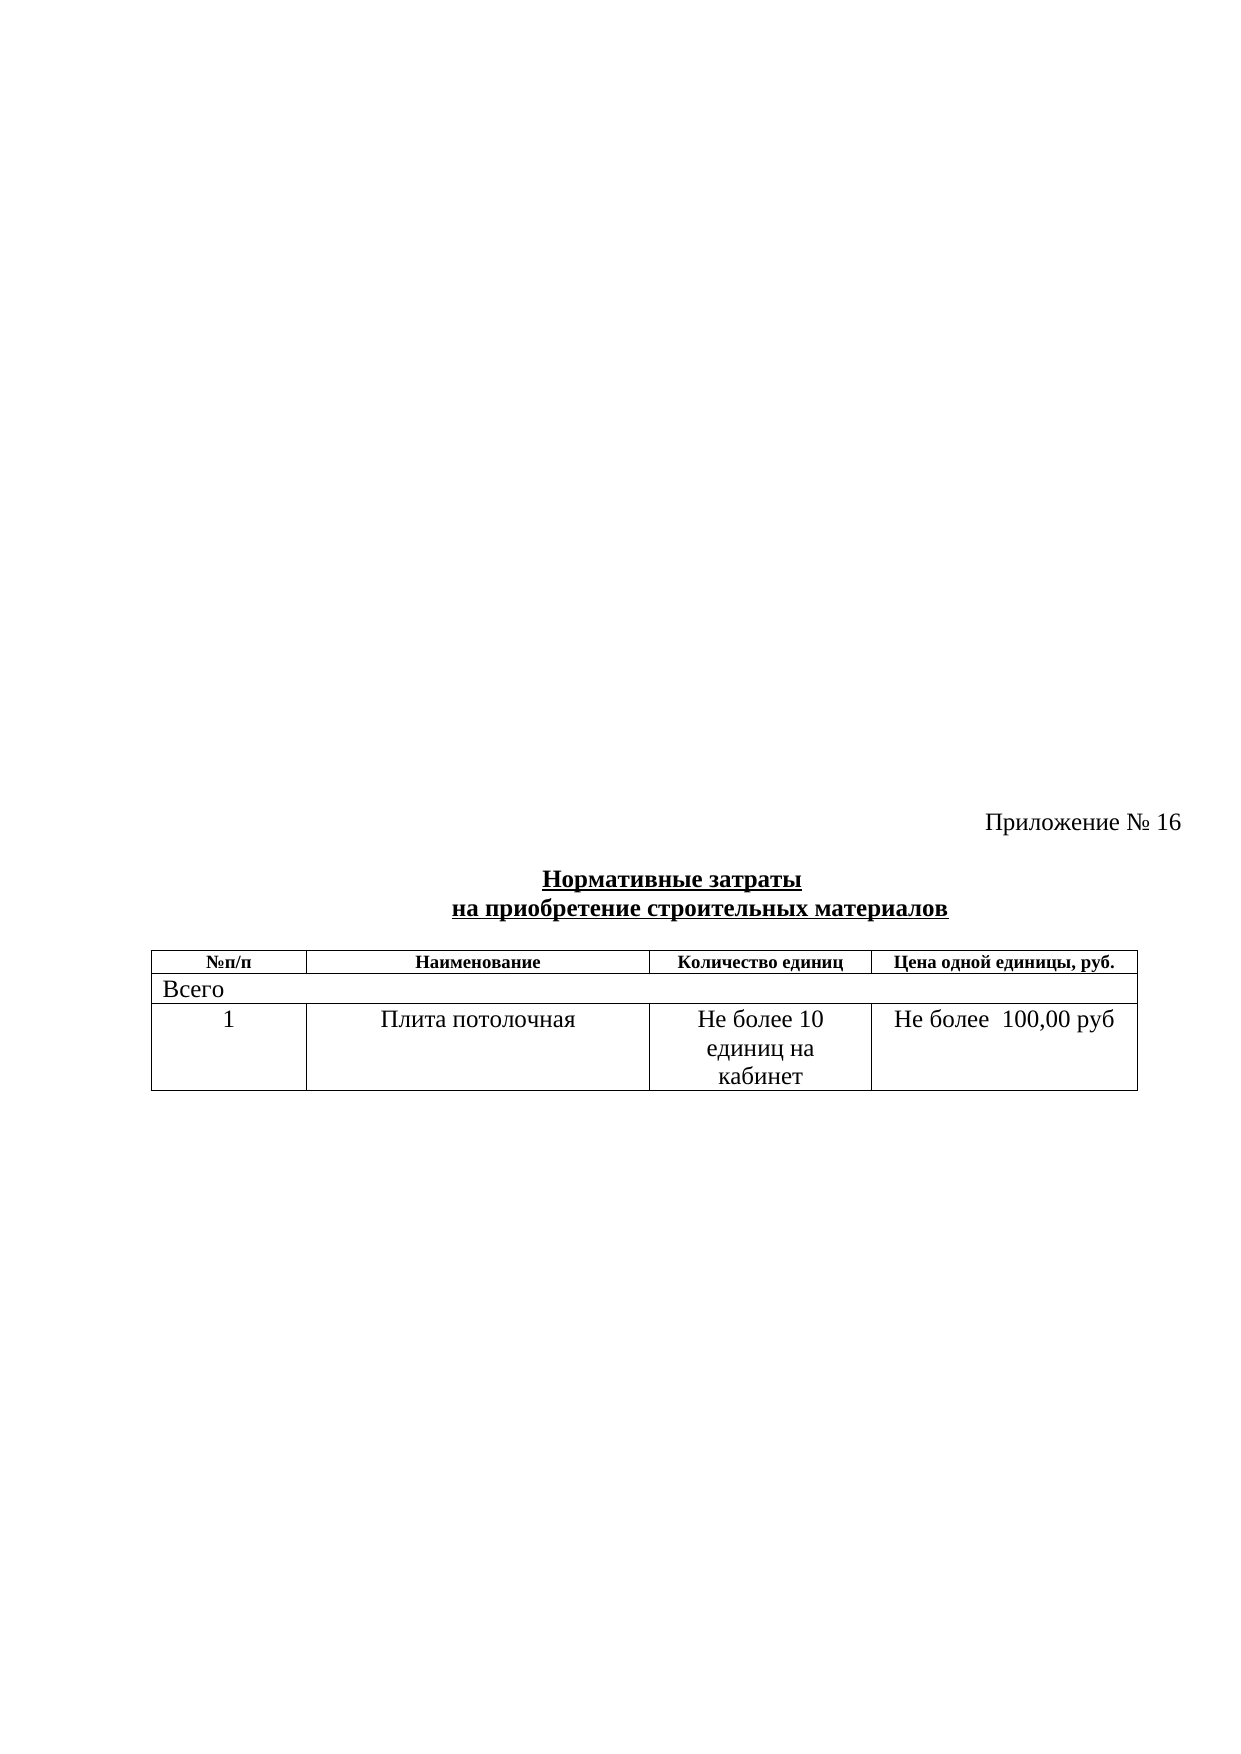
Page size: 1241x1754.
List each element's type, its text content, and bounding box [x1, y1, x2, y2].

table_cell Всего [152, 974, 1137, 1003]
table_header Цена одной единицы, руб. [872, 951, 1137, 973]
table_header Количество единиц [650, 951, 871, 973]
text Приложение № 16 [162, 807, 1181, 835]
text на приобретение строительных материалов [162, 893, 1181, 922]
table_cell Плита потолочная [307, 1004, 649, 1090]
table_cell Не более 100,00 руб [872, 1004, 1137, 1090]
text Нормативные затраты [162, 864, 1181, 893]
table_cell 1 [152, 1004, 306, 1090]
table_cell Не более 10 единиц на кабинет [650, 1004, 871, 1090]
table_header Наименование [307, 951, 649, 973]
table_header №п/п [152, 951, 306, 973]
